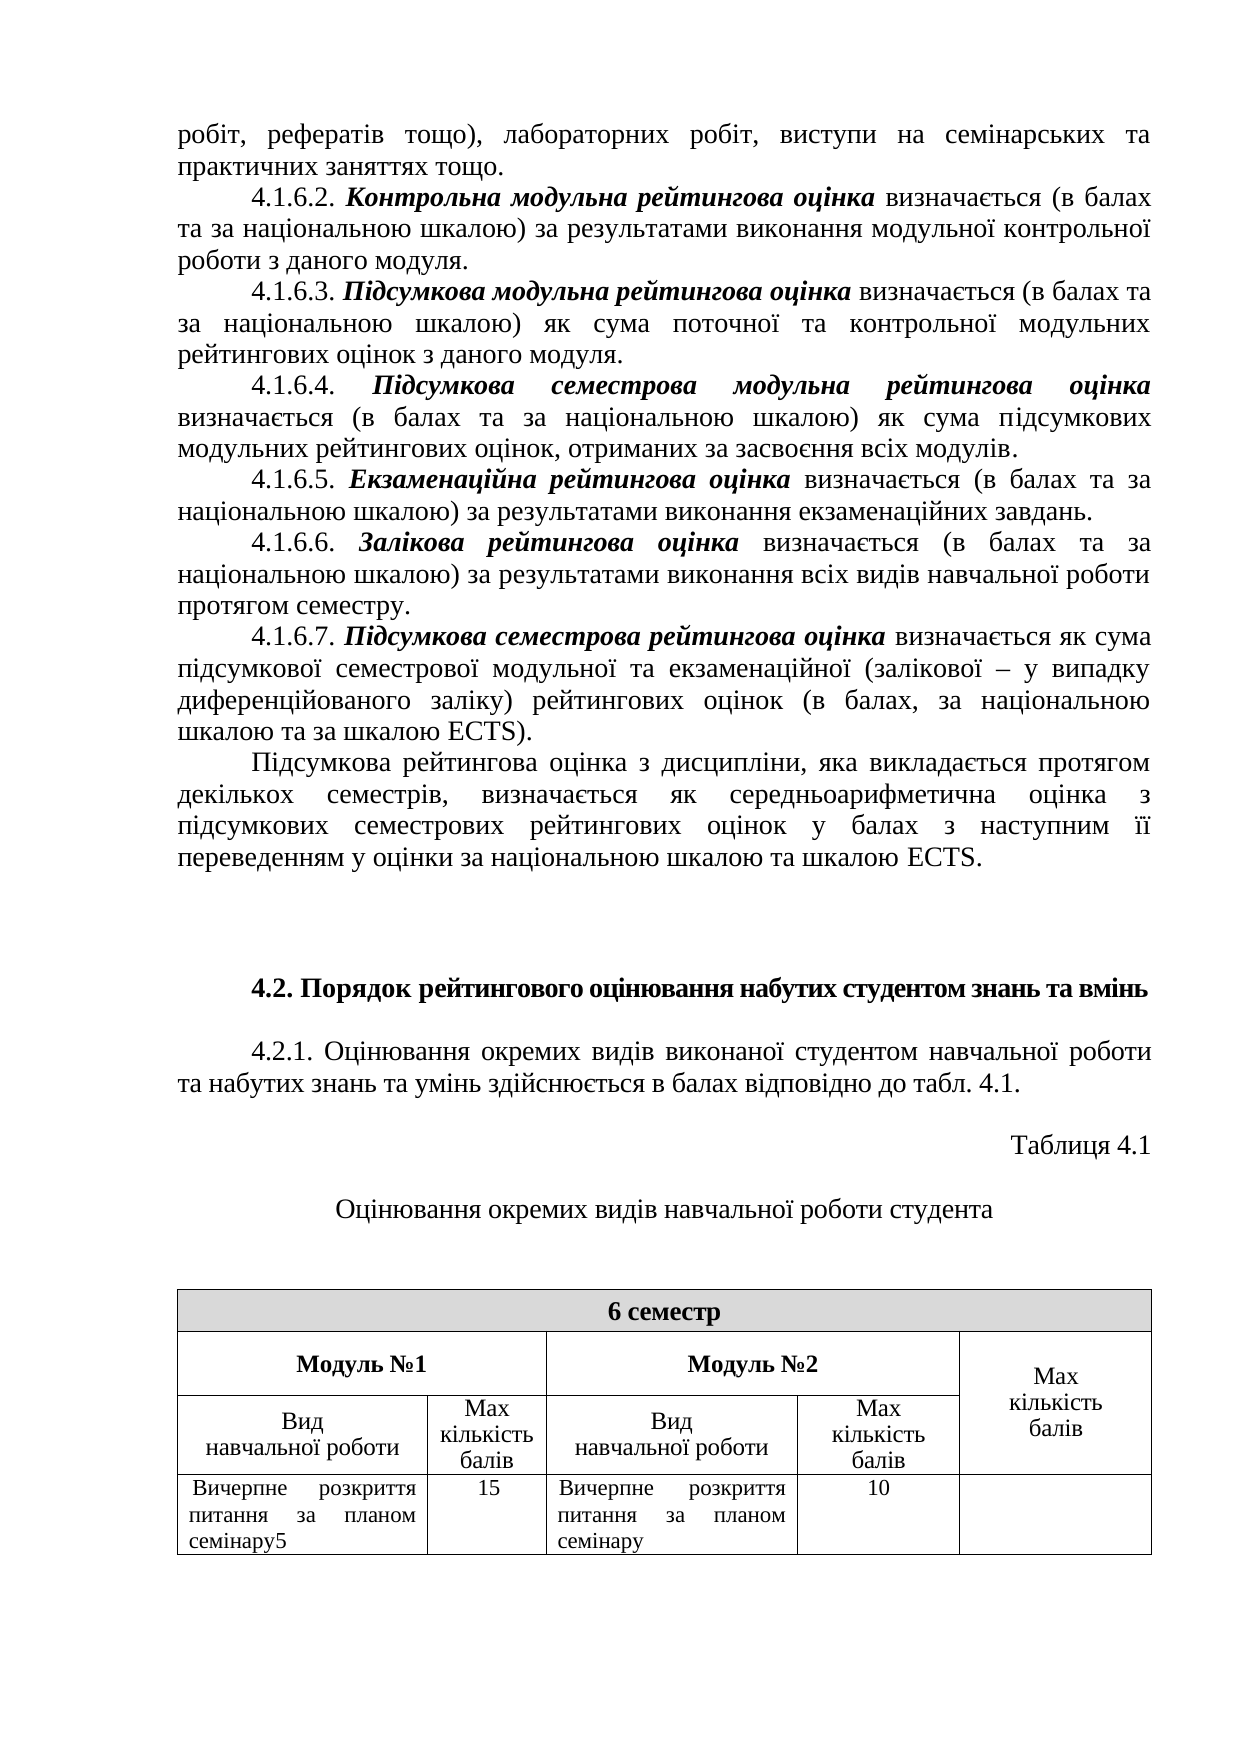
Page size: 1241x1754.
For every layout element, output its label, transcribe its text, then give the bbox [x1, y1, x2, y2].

text 4.2.1. Оцінювання окремих видів виконаної студентом навчальної роботи та набутих знань та умінь здійснюється в балах відповідно до табл. 4.1. [177, 1035, 1152, 1098]
table_cell Мах кількість балів [960, 1332, 1151, 1473]
text 4.1.6.3. Підсумкова модульна рейтингова оцінка визначається (в балах та за національною шкалою) як сума поточної та контрольної модульних рейтингових оцінок з даного модуля. [177, 275, 1152, 369]
table_header 6 семестр [178, 1290, 1151, 1331]
text 4.1.6.6. Залікова рейтингова оцінка визначається (в балах та за національною шкалою) за результатами виконання всіх видів навчальної роботи протягом семестру. [177, 527, 1152, 621]
table_cell Модуль №2 [547, 1332, 959, 1395]
text 4.1.6.4. Підсумкова семестрова модульна рейтингова оцінка визначається (в балах та за національною шкалою) як сума підсумкових модульних рейтингових оцінок, отриманих за засвоєння всіх модулів. [177, 369, 1152, 464]
text 4.1.6.5. Екзаменаційна рейтингова оцінка визначається (в балах та за національною шкалою) за результатами виконання екзаменаційних завдань. [177, 464, 1152, 527]
table_cell Вид навчальної роботи [547, 1396, 797, 1473]
table_cell Модуль №1 [178, 1332, 546, 1395]
text 4.1.6.7. Підсумкова семестрова рейтингова оцінка визначається як сума підсумкової семестрової модульної та екзаменаційної (залікової – у випадку диференційованого заліку) рейтингових оцінок (в балах, за національною шкалою та за шкалою ECTS). [177, 621, 1152, 747]
table_cell Вид навчальної роботи [178, 1396, 427, 1473]
text Підсумкова рейтингова оцінка з дисципліни, яка викладається протягом декількох семестрів, визначається як середньоарифметична оцінка з підсумкових семестрових рейтингових оцінок у балах з наступним її переведенням у оцінки за національною шкалою та шкалою ECTS. [177, 747, 1152, 872]
table_cell Мах кількість балів [798, 1396, 959, 1473]
table_cell Вичерпне розкриття питання за планом семінару [547, 1475, 797, 1553]
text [177, 118, 1152, 181]
text 4.1.6.2. Контрольна модульна рейтингова оцінка визначається (в балах та за національною шкалою) за результатами виконання модульної контрольної роботи з даного модуля. [177, 181, 1152, 275]
table_cell Вичерпне розкриття питання за планом семінару5 [178, 1475, 427, 1553]
table_cell [960, 1475, 1151, 1553]
table_cell Мах кількість балів [428, 1396, 546, 1473]
text 4.2. Порядок рейтингового оцінювання набутих студентом знань та вмінь [177, 972, 1152, 1004]
text Оцінювання окремих видів навчальної роботи студента [177, 1192, 1152, 1224]
table_cell 10 [798, 1475, 959, 1553]
text Таблиця 4.1 [177, 1129, 1152, 1161]
table_cell 15 [428, 1475, 546, 1553]
